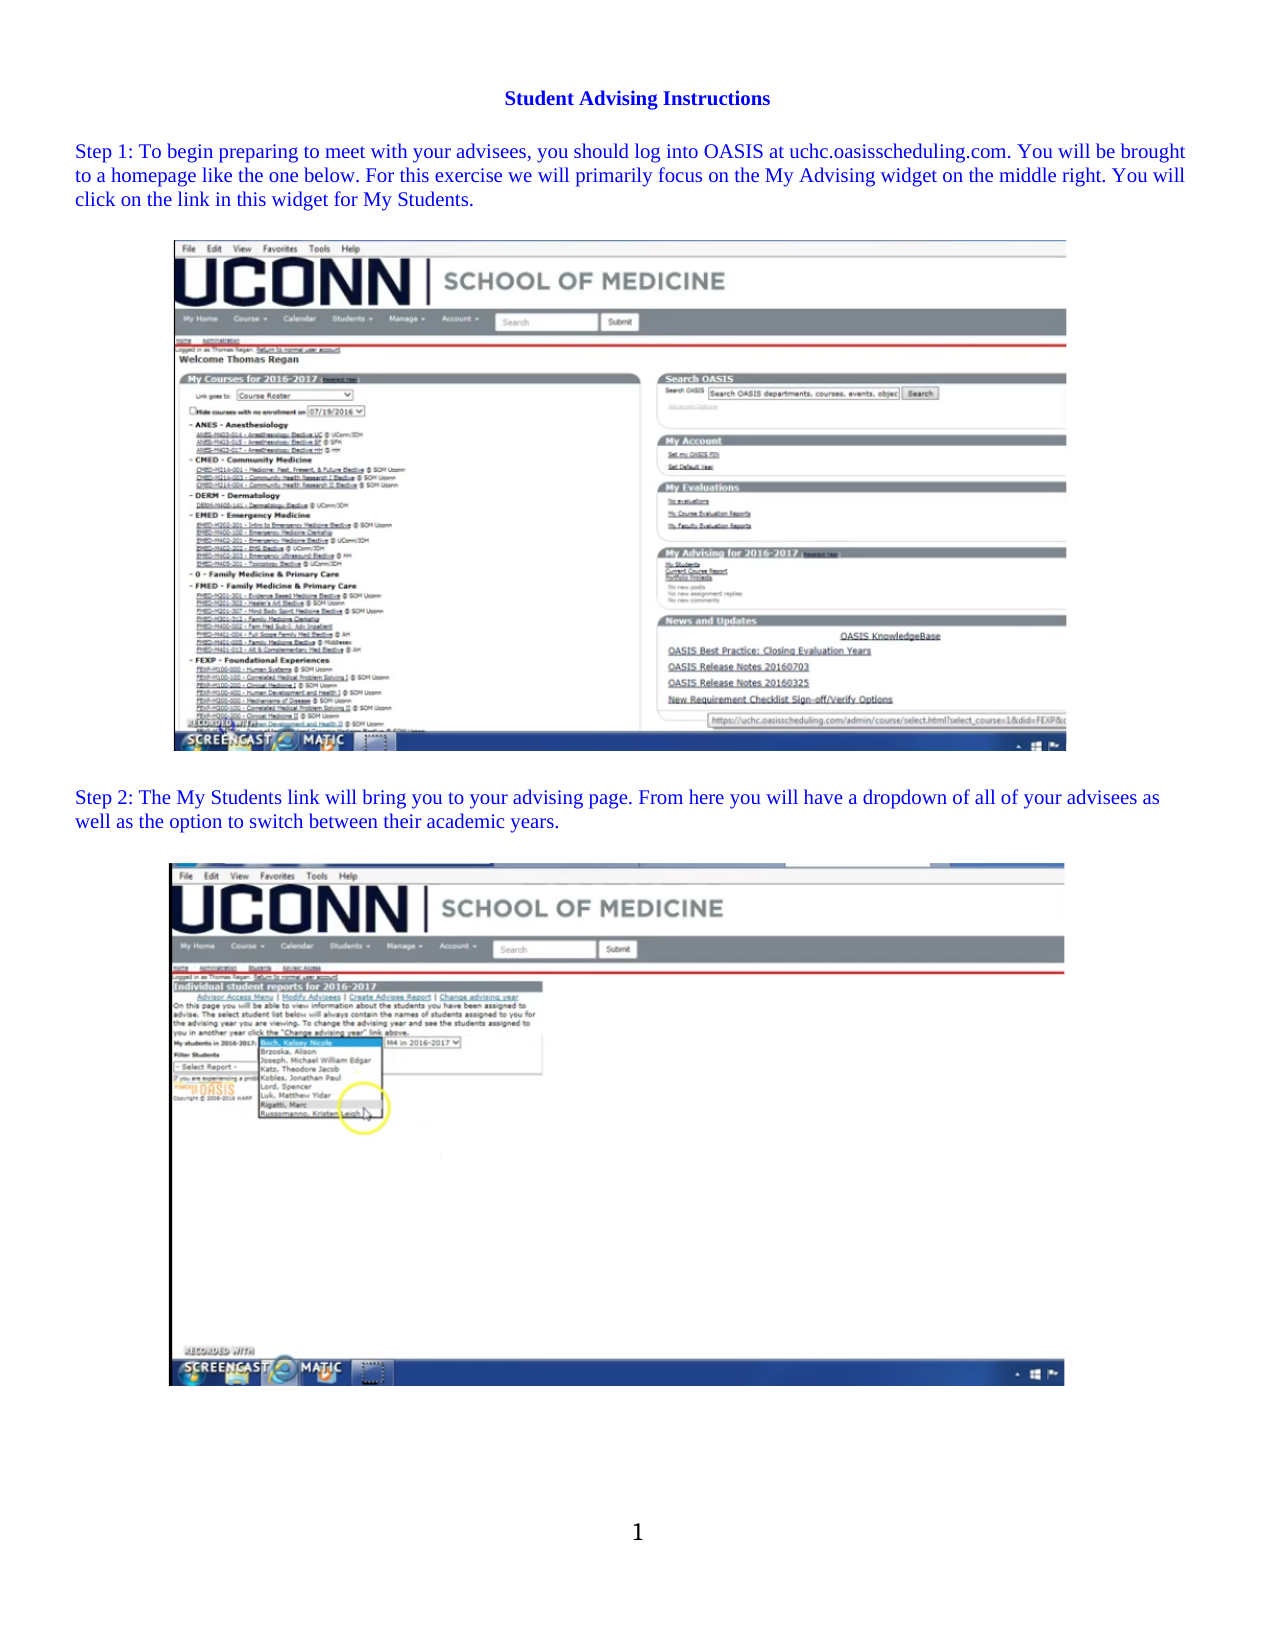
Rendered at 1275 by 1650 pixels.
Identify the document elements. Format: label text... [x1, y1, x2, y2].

text Student Advising Instructions [75, 85, 1200, 109]
picture [168, 862, 1065, 1386]
text Step 2: The My Students link will bring you to your advising page. From here you will have a dropdown of all of your advisees as well as the option to switch between their academic years. [75, 785, 1200, 833]
picture [173, 240, 1067, 751]
text Step 1: To begin preparing to meet with your advisees, you should log into OASIS at uchc.oasisscheduling.com. You will be brought to a homepage like the one below. For this exercise we will primarily focus on the My Advising widget on the middle right. You will click on the link in this widget for My Students. [75, 139, 1200, 211]
